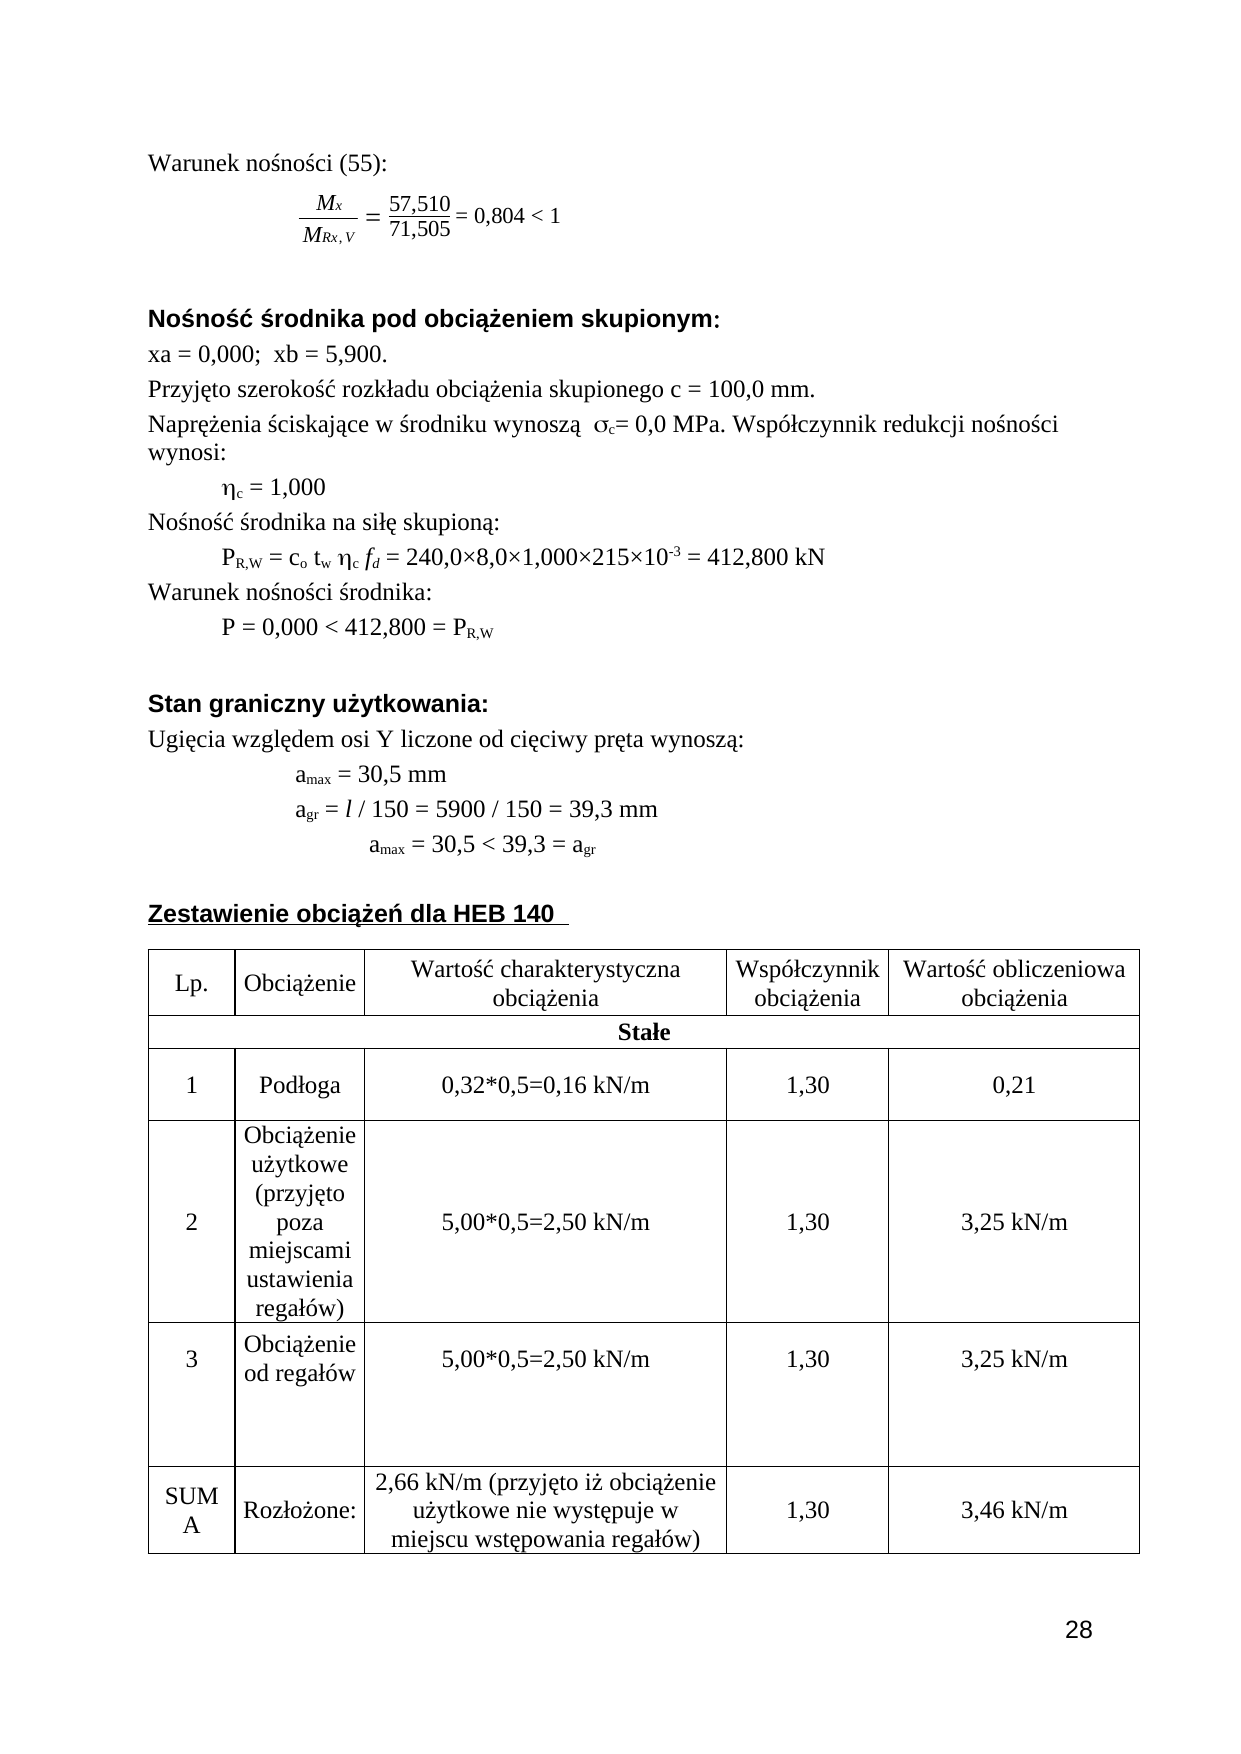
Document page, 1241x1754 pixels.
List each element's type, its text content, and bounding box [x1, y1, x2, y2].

text Przyjęto szerokość rozkładu obciążenia skupionego c = 100,0 mm. [148, 374, 1093, 402]
table_cell Rozłożone: [236, 1467, 364, 1553]
table_cell [889, 1394, 1139, 1466]
table_header Wartość obliczeniowa obciążenia [889, 950, 1139, 1015]
text Nośność środnika pod obciążeniem skupionym [148, 303, 1093, 332]
table_cell 1,30 [727, 1049, 888, 1119]
table_cell 1,30 [727, 1121, 888, 1322]
text Naprężenia ściskające w środniku wynoszą c= 0,0 MPa. Współczynnik redukcji nośności wynosi: [148, 409, 1093, 466]
table_cell Podłoga [236, 1049, 364, 1119]
table_cell 2,66 kN/m (przyjęto iż obciążenie użytkowe nie występuje w miejscu wstępowania regałów) [365, 1467, 726, 1553]
list Zestawienie obciążeń dla HEB 140 [148, 899, 1093, 927]
table_cell 3,25 kN/m [889, 1323, 1139, 1394]
text amax = 30,5 < 39,3 = agr [148, 829, 1093, 857]
table_cell 1 [149, 1049, 234, 1119]
text PR,W = co tw c fd = 240,0×8,0×1,000×215×10-3 = 412,800 kN [148, 542, 1093, 571]
text Warunek nośności środnika: [148, 577, 1093, 606]
table_cell 1,30 [727, 1323, 888, 1394]
table_cell SUMA [149, 1467, 234, 1553]
table_cell Obciążenie od regałów [236, 1323, 364, 1394]
table_cell 3 [149, 1323, 234, 1394]
text Nośność środnika na siłę skupioną: [148, 507, 1093, 536]
table_header Obciążenie [236, 950, 364, 1015]
text Stan graniczny użytkowania: [148, 689, 1093, 717]
table_cell 0,21 [889, 1049, 1139, 1119]
text c = 1,000 [148, 472, 1093, 501]
table_cell [365, 1394, 726, 1466]
table_header Lp. [149, 950, 234, 1015]
table_cell 2 [149, 1121, 234, 1322]
table_cell 1,30 [727, 1467, 888, 1553]
table_cell 3,25 kN/m [889, 1121, 1139, 1322]
text Warunek nośności (55): [148, 148, 1093, 176]
table_cell [149, 1394, 234, 1466]
table_cell [236, 1394, 364, 1466]
table_cell [727, 1394, 888, 1466]
table_header Współczynnik obciążenia [727, 950, 888, 1015]
table_cell Obciążenie użytkowe (przyjęto poza miejscami ustawienia regałów) [236, 1121, 364, 1322]
text Ugięcia względem osi Y liczone od cięciwy pręta wynoszą: [148, 724, 1093, 752]
table_cell Stałe [149, 1016, 1139, 1048]
table_cell 3,46 kN/m [889, 1467, 1139, 1553]
table_cell 0,32*0,5=0,16 kN/m [365, 1049, 726, 1119]
text agr = l / 150 = 5900 / 150 = 39,3 mm [221, 794, 1093, 822]
text amax = 30,5 mm [148, 759, 1093, 787]
text xa = 0,000; xb = 5,900. [148, 339, 1093, 367]
table_cell 5,00*0,5=2,50 kN/m [365, 1323, 726, 1394]
text P = 0,000 < 412,800 = PR,W [148, 612, 1093, 641]
table_header Wartość charakterystyczna obciążenia [365, 950, 726, 1015]
table_cell 5,00*0,5=2,50 kN/m [365, 1121, 726, 1322]
